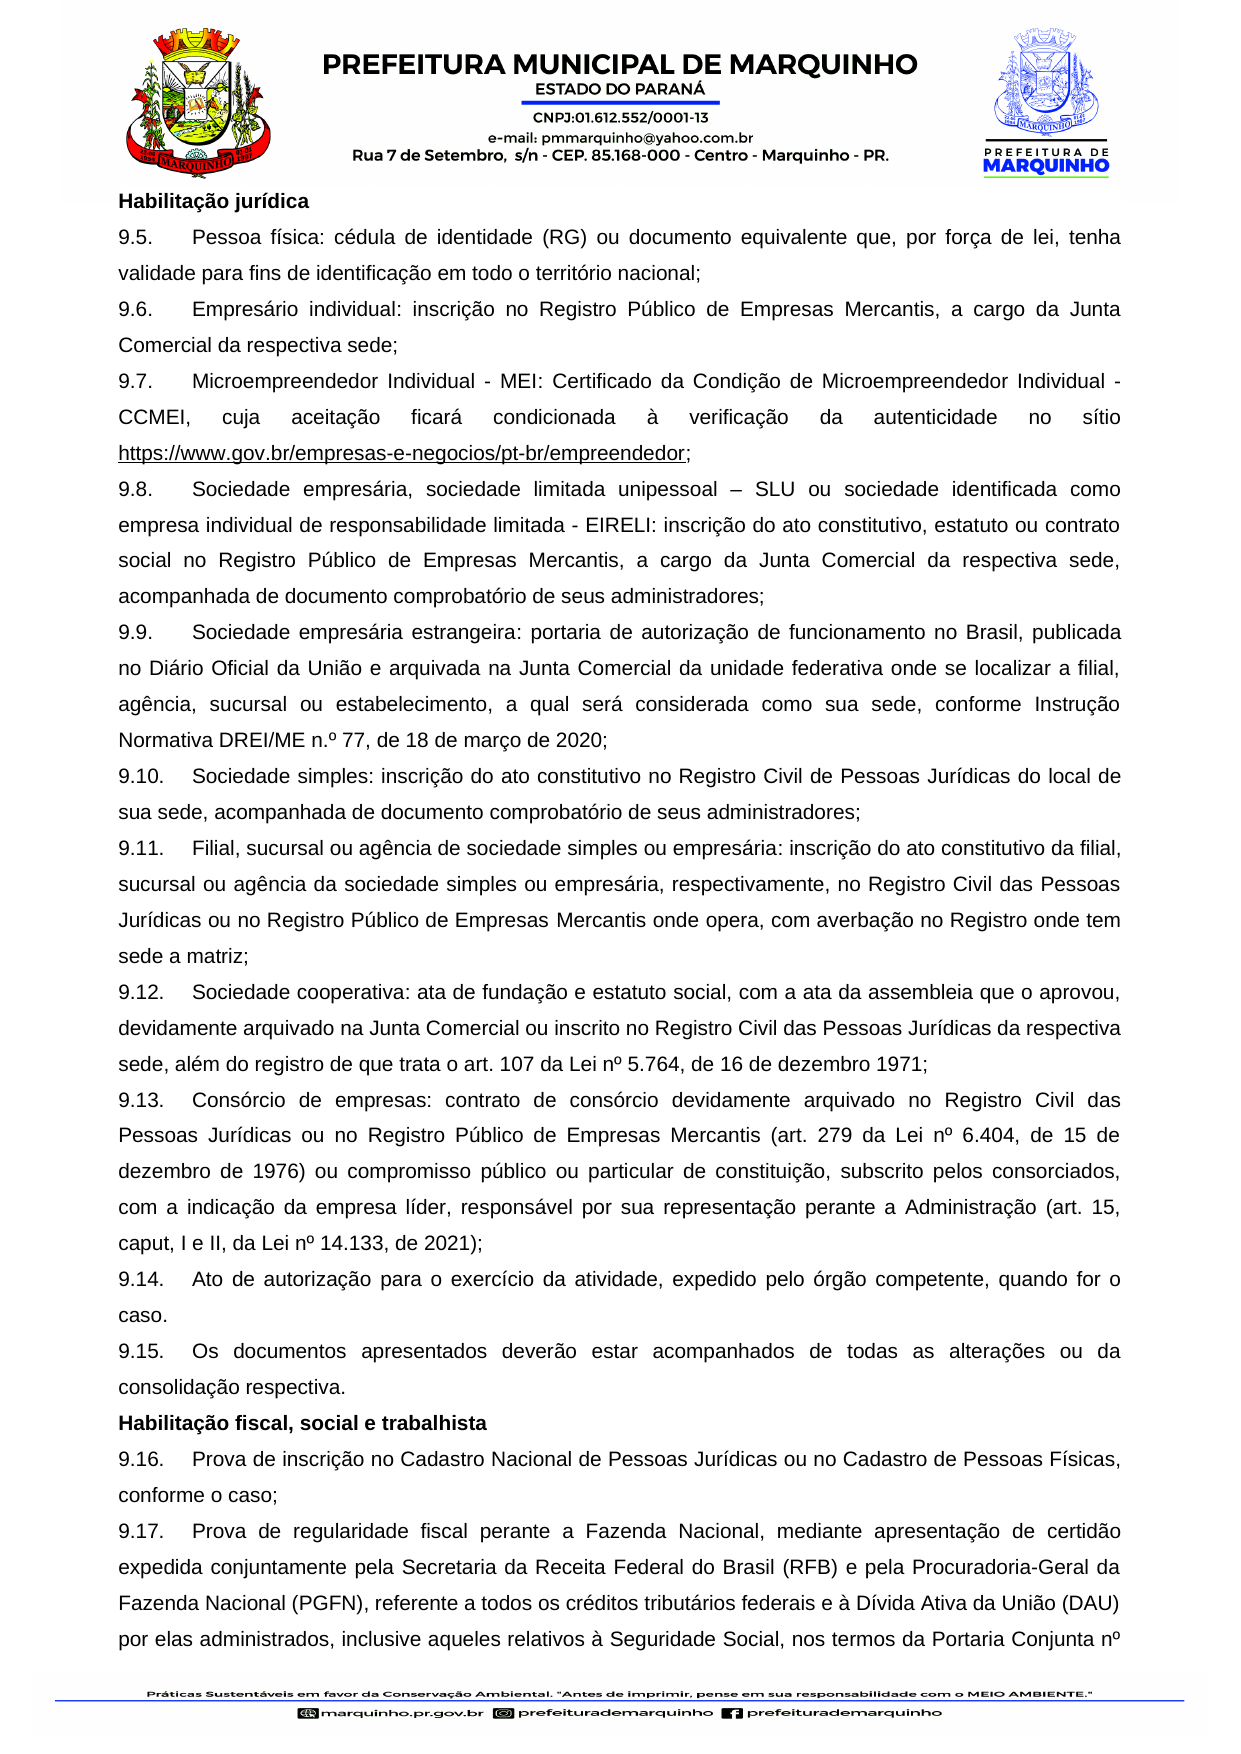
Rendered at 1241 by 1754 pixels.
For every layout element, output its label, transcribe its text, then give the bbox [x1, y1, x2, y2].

text Filial, sucursal ou agência de sociedade simples ou empresária: inscrição do ato constitutivo da filial, sucursal ou agência da sociedade simples ou empresária, respectivamente, no Registro Civil das Pessoas Jurídicas ou no Registro Público de Empresas Mercantis onde opera, com averbação no Registro onde tem sede a matriz; [118, 836, 1122, 968]
text Habilitação fiscal, social e trabalhista [118, 1411, 1122, 1435]
text Sociedade empresária estrangeira: portaria de autorização de funcionamento no Brasil, publicada no Diário Oficial da União e arquivada na Junta Comercial da unidade federativa onde se localizar a filial, agência, sucursal ou estabelecimento, a qual será considerada como sua sede, conforme Instrução Normativa DREI/ME n.º 77, de 18 de março de 2020; [118, 620, 1122, 752]
text Habilitação jurídica [118, 189, 1122, 213]
picture [60, 0, 1181, 203]
text Empresário individual: inscrição no Registro Público de Empresas Mercantis, a cargo da Junta Comercial da respectiva sede; [118, 297, 1122, 357]
picture [31, 1673, 1208, 1736]
text Pessoa física: cédula de identidade (RG) ou documento equivalente que, por força de lei, tenha validade para fins de identificação em todo o território nacional; [118, 225, 1122, 285]
text Consórcio de empresas: contrato de consórcio devidamente arquivado no Registro Civil das Pessoas Jurídicas ou no Registro Público de Empresas Mercantis (art. 279 da Lei nº 6.404, de 15 de dezembro de 1976) ou compromisso público ou particular de constituição, subscrito pelos consorciados, com a indicação da empresa líder, responsável por sua representação perante a Administração (art. 15, caput, I e II, da Lei nº 14.133, de 2021); [118, 1087, 1122, 1255]
text Sociedade cooperativa: ata de fundação e estatuto social, com a ata da assembleia que o aprovou, devidamente arquivado na Junta Comercial ou inscrito no Registro Civil das Pessoas Jurídicas da respectiva sede, além do registro de que trata o art. 107 da Lei nº 5.764, de 16 de dezembro 1971; [118, 979, 1122, 1075]
text Ato de autorização para o exercício da atividade, expedido pelo órgão competente, quando for o caso. [118, 1267, 1122, 1327]
text Sociedade simples: inscrição do ato constitutivo no Registro Civil de Pessoas Jurídicas do local de sua sede, acompanhada de documento comprobatório de seus administradores; [118, 764, 1122, 824]
text Sociedade empresária, sociedade limitada unipessoal – SLU ou sociedade identificada como empresa individual de responsabilidade limitada - EIRELI: inscrição do ato constitutivo, estatuto ou contrato social no Registro Público de Empresas Mercantis, a cargo da Junta Comercial da respectiva sede, acompanhada de documento comprobatório de seus administradores; [118, 476, 1122, 608]
text Microempreendedor Individual - MEI: Certificado da Condição de Microempreendedor Individual - CCMEI, cuja aceitação ficará condicionada à verificação da autenticidade no sítio https://www.gov.br/empresas-e-negocios/pt-br/empreendedor; [118, 369, 1122, 464]
text Prova de inscrição no Cadastro Nacional de Pessoas Jurídicas ou no Cadastro de Pessoas Físicas, conforme o caso; [118, 1447, 1122, 1507]
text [118, 1519, 1122, 1650]
text Os documentos apresentados deverão estar acompanhados de todas as alterações ou da consolidação respectiva. [118, 1339, 1122, 1399]
